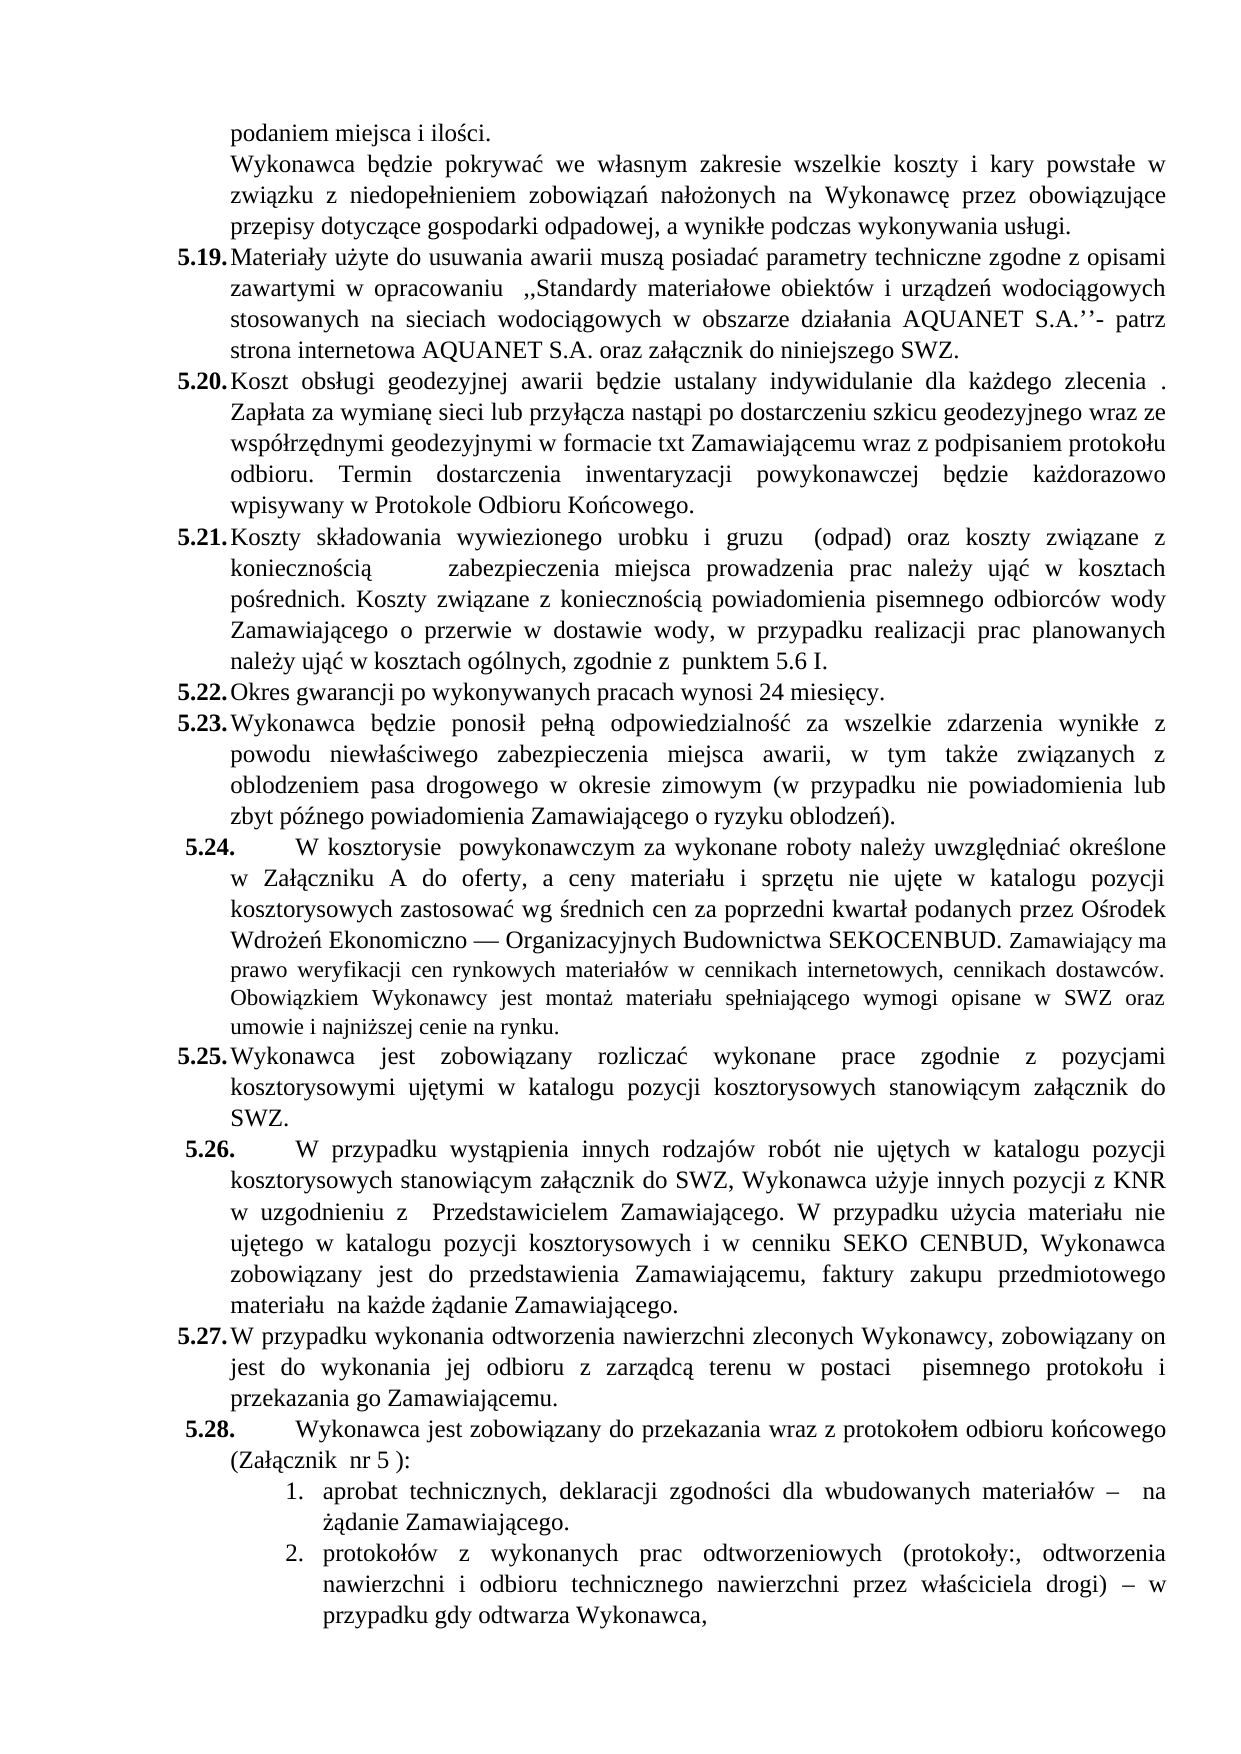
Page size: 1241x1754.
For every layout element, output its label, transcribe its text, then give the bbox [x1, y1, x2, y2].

list Materiały użyte do usuwania awarii muszą posiadać parametry techniczne zgodne z opisami zawartymi w opracowaniu ,,Standardy materiałowe obiektów i urządzeń wodociągowych stosowanych na sieciach wodociągowych w obszarze działania AQUANET S.A.’’- patrz strona internetowa AQUANET S.A. oraz załącznik do niniejszego SWZ. [177, 242, 1167, 364]
list Wykonawca będzie ponosił pełną odpowiedzialność za wszelkie zdarzenia wynikłe z powodu niewłaściwego zabezpieczenia miejsca awarii, w tym także związanych z oblodzeniem pasa drogowego w okresie zimowym (w przypadku nie powiadomienia lub zbyt późnego powiadomienia Zamawiającego o ryzyku oblodzeń). [177, 708, 1167, 830]
list Okres gwarancji po wykonywanych pracach wynosi 24 miesięcy. [177, 677, 1167, 706]
list W kosztorysie powykonawczym za wykonane roboty należy uwzględniać określone w Załączniku A do oferty, a ceny materiału i sprzętu nie ujęte w katalogu pozycji kosztorysowych zastosować wg średnich cen za poprzedni kwartał podanych przez Ośrodek Wdrożeń Ekonomiczno — Organizacyjnych Budownictwa SEKOCENBUD. Zamawiający ma prawo weryfikacji cen rynkowych materiałów w cennikach internetowych, cennikach dostawców. Obowiązkiem Wykonawcy jest montaż materiału spełniającego wymogi opisane w SWZ oraz umowie i najniższej cenie na rynku. [185, 832, 1167, 1039]
list W przypadku wystąpienia innych rodzajów robót nie ujętych w katalogu pozycji kosztorysowych stanowiącym załącznik do SWZ, Wykonawca użyje innych pozycji z KNR w uzgodnieniu z Przedstawicielem Zamawiającego. W przypadku użycia materiału nie ujętego w katalogu pozycji kosztorysowych i w cenniku SEKO CENBUD, Wykonawca zobowiązany jest do przedstawienia Zamawiającemu, faktury zakupu przedmiotowego materiału na każde żądanie Zamawiającego. [185, 1134, 1167, 1318]
list Wykonawca jest zobowiązany do przekazania wraz z protokołem odbioru końcowego (Załącznik nr 5 ): [185, 1414, 1167, 1474]
list W przypadku wykonania odtworzenia nawierzchni zleconych Wykonawcy, zobowiązany on jest do wykonania jej odbioru z zarządcą terenu w postaci pisemnego protokołu i przekazania go Zamawiającemu. [177, 1321, 1167, 1412]
list aprobat technicznych, deklaracji zgodności dla wbudowanych materiałów – na żądanie Zamawiającego. [285, 1476, 1167, 1536]
list Koszt obsługi geodezyjnej awarii będzie ustalany indywidulanie dla każdego zlecenia . Zapłata za wymianę sieci lub przyłącza nastąpi po dostarczeniu szkicu geodezyjnego wraz ze współrzędnymi geodezyjnymi w formacie txt Zamawiającemu wraz z podpisaniem protokołu odbioru. Termin dostarczenia inwentaryzacji powykonawczej będzie każdorazowo wpisywany w Protokole Odbioru Końcowego. [177, 366, 1167, 519]
list Wykonawca jest zobowiązany rozliczać wykonane prace zgodnie z pozycjami kosztorysowymi ujętymi w katalogu pozycji kosztorysowych stanowiącym załącznik do SWZ. [177, 1041, 1167, 1132]
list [230, 118, 1167, 147]
list Koszty składowania wywiezionego urobku i gruzu (odpad) oraz koszty związane z koniecznością zabezpieczenia miejsca prowadzenia prac należy ująć w kosztach pośrednich. Koszty związane z koniecznością powiadomienia pisemnego odbiorców wody Zamawiającego o przerwie w dostawie wody, w przypadku realizacji prac planowanych należy ująć w kosztach ogólnych, zgodnie z punktem 5.6 I. [177, 522, 1167, 674]
list Wykonawca będzie pokrywać we własnym zakresie wszelkie koszty i kary powstałe w związku z niedopełnieniem zobowiązań nałożonych na Wykonawcę przez obowiązujące przepisy dotyczące gospodarki odpadowej, a wynikłe podczas wykonywania usługi. [230, 149, 1167, 240]
list protokołów z wykonanych prac odtworzeniowych (protokoły:, odtworzenia nawierzchni i odbioru technicznego nawierzchni przez właściciela drogi) – w przypadku gdy odtwarza Wykonawca, [285, 1538, 1167, 1629]
